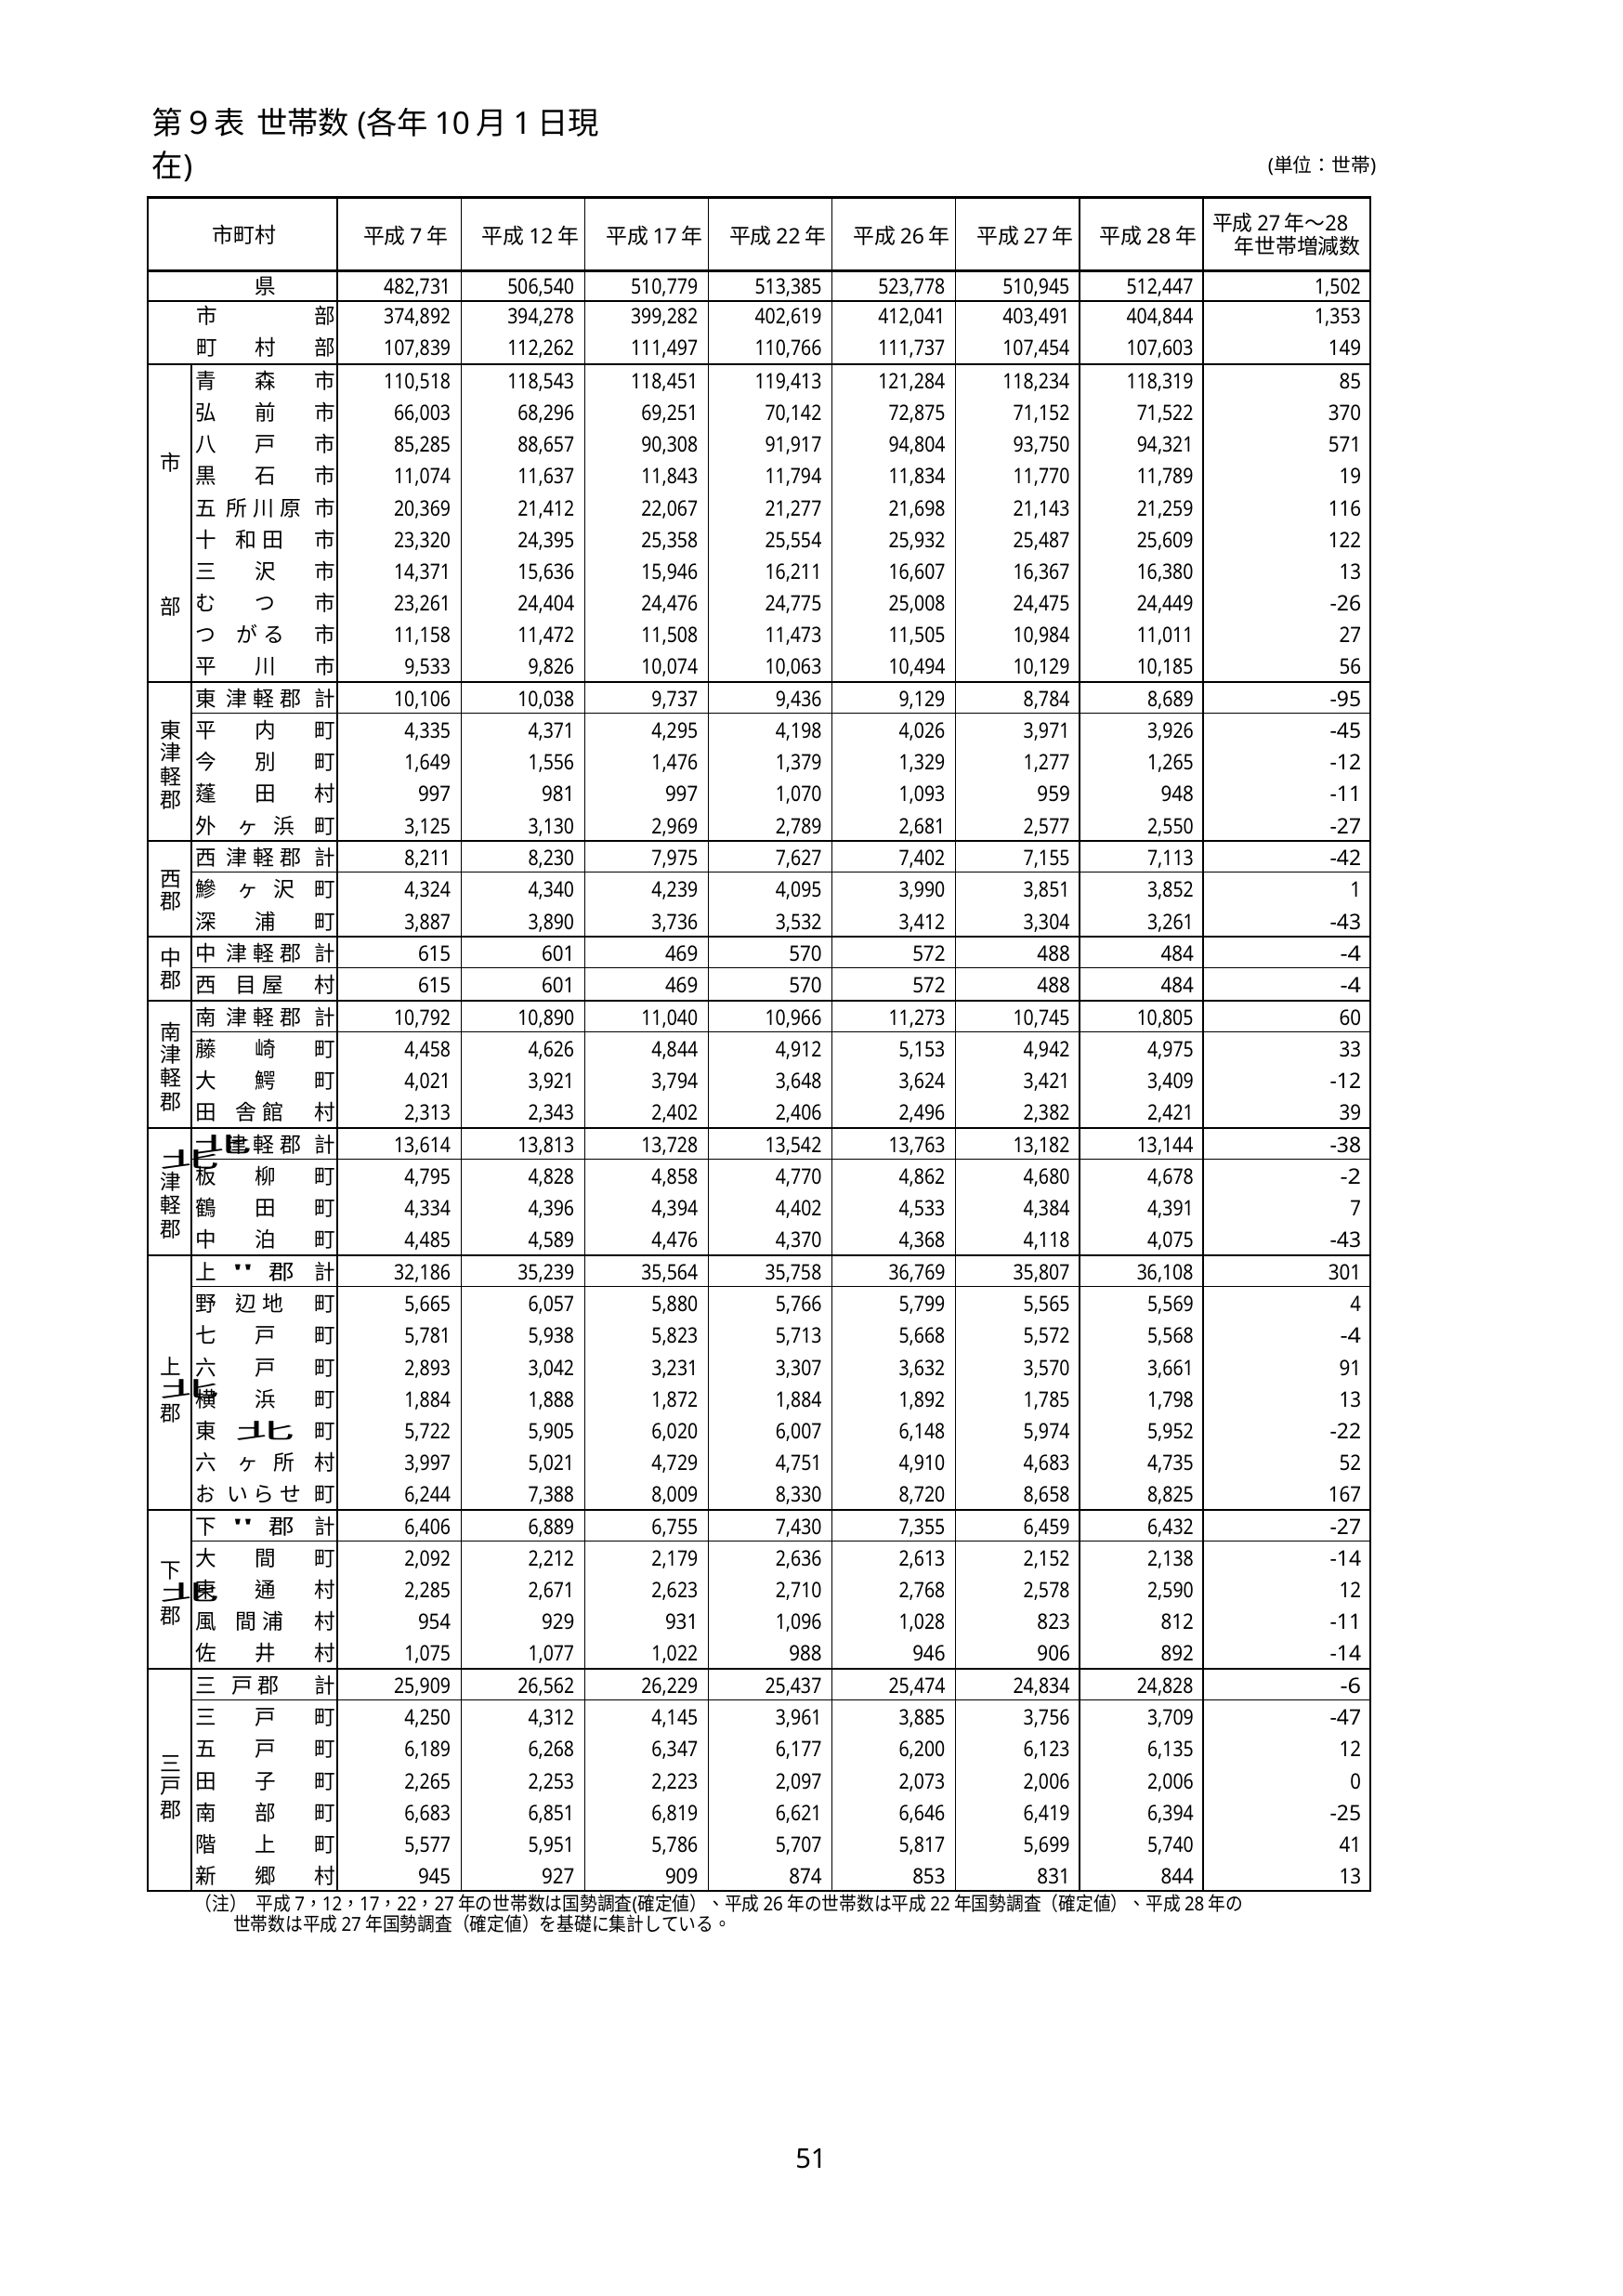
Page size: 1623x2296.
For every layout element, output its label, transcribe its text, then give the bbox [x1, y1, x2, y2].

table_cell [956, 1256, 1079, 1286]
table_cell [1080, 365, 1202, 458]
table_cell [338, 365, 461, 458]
text (単位：世帯) [1267, 151, 1391, 178]
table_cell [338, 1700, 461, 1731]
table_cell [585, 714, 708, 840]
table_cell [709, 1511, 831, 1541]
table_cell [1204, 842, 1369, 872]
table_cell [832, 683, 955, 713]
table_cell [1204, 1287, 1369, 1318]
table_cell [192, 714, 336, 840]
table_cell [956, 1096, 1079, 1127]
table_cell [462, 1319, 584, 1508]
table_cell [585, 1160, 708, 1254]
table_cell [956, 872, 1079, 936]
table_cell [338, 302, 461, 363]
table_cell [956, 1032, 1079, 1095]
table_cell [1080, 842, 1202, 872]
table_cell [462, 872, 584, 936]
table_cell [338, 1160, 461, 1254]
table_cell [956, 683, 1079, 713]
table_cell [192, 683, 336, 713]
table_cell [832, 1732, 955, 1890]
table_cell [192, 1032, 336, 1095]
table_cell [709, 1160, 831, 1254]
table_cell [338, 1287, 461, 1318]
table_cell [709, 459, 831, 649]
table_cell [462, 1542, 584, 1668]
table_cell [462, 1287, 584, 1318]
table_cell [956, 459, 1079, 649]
subtitle 第９表 世帯数 (各年10月1日現在) [152, 101, 615, 186]
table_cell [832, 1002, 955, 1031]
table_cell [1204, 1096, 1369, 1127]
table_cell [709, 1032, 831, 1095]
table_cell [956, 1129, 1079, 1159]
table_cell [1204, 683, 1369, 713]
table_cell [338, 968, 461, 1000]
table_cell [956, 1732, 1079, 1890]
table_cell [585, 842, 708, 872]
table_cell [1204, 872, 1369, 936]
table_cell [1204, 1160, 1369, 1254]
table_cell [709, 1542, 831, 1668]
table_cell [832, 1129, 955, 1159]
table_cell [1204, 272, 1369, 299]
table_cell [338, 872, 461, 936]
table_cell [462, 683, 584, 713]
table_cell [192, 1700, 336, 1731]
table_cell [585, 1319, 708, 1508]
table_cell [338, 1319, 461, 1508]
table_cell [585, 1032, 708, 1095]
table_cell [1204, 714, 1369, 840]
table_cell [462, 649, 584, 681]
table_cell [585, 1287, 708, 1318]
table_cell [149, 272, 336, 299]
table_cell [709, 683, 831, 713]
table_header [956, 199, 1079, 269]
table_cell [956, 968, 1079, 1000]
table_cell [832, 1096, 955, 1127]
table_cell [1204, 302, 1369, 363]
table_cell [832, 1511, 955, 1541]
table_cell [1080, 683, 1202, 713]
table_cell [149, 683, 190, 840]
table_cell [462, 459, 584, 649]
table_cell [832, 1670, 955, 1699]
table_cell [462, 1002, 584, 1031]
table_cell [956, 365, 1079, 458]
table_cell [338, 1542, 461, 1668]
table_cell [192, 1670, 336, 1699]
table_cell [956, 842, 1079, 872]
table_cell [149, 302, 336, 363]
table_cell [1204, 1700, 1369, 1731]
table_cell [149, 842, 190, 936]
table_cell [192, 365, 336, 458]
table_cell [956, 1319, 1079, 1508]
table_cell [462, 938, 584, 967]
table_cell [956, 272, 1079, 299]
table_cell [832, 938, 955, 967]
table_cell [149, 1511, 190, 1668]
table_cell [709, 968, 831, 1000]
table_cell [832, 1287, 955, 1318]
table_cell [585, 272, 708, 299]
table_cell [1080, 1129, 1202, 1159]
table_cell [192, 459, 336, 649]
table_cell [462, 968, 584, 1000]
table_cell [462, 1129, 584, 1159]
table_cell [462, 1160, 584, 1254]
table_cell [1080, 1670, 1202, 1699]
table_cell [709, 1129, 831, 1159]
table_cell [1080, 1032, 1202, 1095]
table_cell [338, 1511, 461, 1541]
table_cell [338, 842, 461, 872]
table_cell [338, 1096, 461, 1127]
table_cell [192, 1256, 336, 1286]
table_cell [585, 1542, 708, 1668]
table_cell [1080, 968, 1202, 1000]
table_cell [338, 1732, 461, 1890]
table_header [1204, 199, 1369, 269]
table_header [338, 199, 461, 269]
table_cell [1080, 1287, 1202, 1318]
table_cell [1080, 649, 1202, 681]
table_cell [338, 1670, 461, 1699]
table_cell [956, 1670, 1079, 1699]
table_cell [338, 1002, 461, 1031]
subtitle 51 [793, 2140, 828, 2176]
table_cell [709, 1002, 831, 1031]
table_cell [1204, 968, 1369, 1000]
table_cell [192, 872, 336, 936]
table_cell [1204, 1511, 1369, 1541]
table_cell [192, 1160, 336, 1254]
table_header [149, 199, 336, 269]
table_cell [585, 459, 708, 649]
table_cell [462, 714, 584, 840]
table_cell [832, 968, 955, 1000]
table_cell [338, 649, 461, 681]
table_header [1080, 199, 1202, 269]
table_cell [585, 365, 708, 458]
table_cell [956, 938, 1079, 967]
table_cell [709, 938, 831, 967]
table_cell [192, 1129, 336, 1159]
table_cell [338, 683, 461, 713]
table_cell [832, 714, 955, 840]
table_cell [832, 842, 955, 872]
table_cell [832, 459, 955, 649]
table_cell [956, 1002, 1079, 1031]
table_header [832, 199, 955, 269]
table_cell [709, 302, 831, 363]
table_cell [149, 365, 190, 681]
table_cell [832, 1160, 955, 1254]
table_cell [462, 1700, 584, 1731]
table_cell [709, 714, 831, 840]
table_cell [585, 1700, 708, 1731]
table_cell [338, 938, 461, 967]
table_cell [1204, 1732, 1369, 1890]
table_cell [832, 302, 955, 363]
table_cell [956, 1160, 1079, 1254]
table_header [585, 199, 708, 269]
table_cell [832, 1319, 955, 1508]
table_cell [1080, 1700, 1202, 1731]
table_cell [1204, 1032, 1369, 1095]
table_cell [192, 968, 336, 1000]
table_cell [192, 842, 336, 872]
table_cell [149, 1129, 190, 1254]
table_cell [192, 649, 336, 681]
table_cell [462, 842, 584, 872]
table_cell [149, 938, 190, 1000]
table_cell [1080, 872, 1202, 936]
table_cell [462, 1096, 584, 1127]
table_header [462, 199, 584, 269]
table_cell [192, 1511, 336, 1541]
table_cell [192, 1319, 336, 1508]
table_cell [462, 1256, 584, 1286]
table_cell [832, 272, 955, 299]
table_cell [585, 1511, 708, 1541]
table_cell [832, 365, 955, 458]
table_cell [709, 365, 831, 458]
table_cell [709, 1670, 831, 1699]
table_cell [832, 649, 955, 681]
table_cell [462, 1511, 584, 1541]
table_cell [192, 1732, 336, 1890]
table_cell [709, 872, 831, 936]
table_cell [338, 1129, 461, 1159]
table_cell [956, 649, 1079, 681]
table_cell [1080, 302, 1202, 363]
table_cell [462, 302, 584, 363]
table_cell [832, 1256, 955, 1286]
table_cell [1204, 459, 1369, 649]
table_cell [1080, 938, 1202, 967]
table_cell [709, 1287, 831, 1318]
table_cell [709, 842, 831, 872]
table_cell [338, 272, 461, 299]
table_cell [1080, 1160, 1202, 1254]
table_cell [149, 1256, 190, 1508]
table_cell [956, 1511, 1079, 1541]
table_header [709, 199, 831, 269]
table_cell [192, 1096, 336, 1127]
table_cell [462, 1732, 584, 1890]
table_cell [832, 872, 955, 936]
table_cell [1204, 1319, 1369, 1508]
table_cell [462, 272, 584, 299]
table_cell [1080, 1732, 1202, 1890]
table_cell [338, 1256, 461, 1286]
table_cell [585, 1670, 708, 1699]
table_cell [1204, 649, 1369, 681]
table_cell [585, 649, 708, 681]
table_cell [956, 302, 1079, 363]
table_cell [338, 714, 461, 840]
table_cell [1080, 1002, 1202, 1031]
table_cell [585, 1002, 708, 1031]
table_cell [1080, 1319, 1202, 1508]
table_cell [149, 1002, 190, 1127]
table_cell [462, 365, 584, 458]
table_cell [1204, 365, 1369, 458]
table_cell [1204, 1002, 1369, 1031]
text （注） 平成7，12，17，22，27年の世帯数は国勢調査(確定値）、平成26年の世帯数は平成22年国勢調査（確定値）、平成28年の世帯数は平成27年国勢調査（確定値）を基礎に集計している。 [194, 1894, 1258, 1937]
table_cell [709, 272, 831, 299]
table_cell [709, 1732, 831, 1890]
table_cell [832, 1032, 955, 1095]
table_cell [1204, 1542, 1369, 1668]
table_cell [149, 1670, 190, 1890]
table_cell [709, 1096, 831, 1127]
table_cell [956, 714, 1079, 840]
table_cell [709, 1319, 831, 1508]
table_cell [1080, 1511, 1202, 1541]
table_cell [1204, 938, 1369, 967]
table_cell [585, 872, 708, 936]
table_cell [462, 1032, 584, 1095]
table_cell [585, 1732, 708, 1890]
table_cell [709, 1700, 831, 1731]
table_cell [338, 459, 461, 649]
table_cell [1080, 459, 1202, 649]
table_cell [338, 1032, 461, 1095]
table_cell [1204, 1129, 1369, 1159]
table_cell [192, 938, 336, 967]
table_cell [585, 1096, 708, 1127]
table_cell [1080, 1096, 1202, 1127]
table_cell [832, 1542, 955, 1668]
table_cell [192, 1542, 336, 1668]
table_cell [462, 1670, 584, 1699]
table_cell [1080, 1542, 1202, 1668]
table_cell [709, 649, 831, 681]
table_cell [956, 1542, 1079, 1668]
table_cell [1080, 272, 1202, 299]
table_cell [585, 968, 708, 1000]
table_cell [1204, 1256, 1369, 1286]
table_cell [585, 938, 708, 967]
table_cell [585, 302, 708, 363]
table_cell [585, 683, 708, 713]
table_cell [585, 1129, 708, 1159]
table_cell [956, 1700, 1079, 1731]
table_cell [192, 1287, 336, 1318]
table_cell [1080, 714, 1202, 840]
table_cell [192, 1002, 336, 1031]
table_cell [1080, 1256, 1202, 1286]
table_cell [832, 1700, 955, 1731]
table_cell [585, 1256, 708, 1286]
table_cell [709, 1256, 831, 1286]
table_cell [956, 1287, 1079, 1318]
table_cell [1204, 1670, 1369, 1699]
